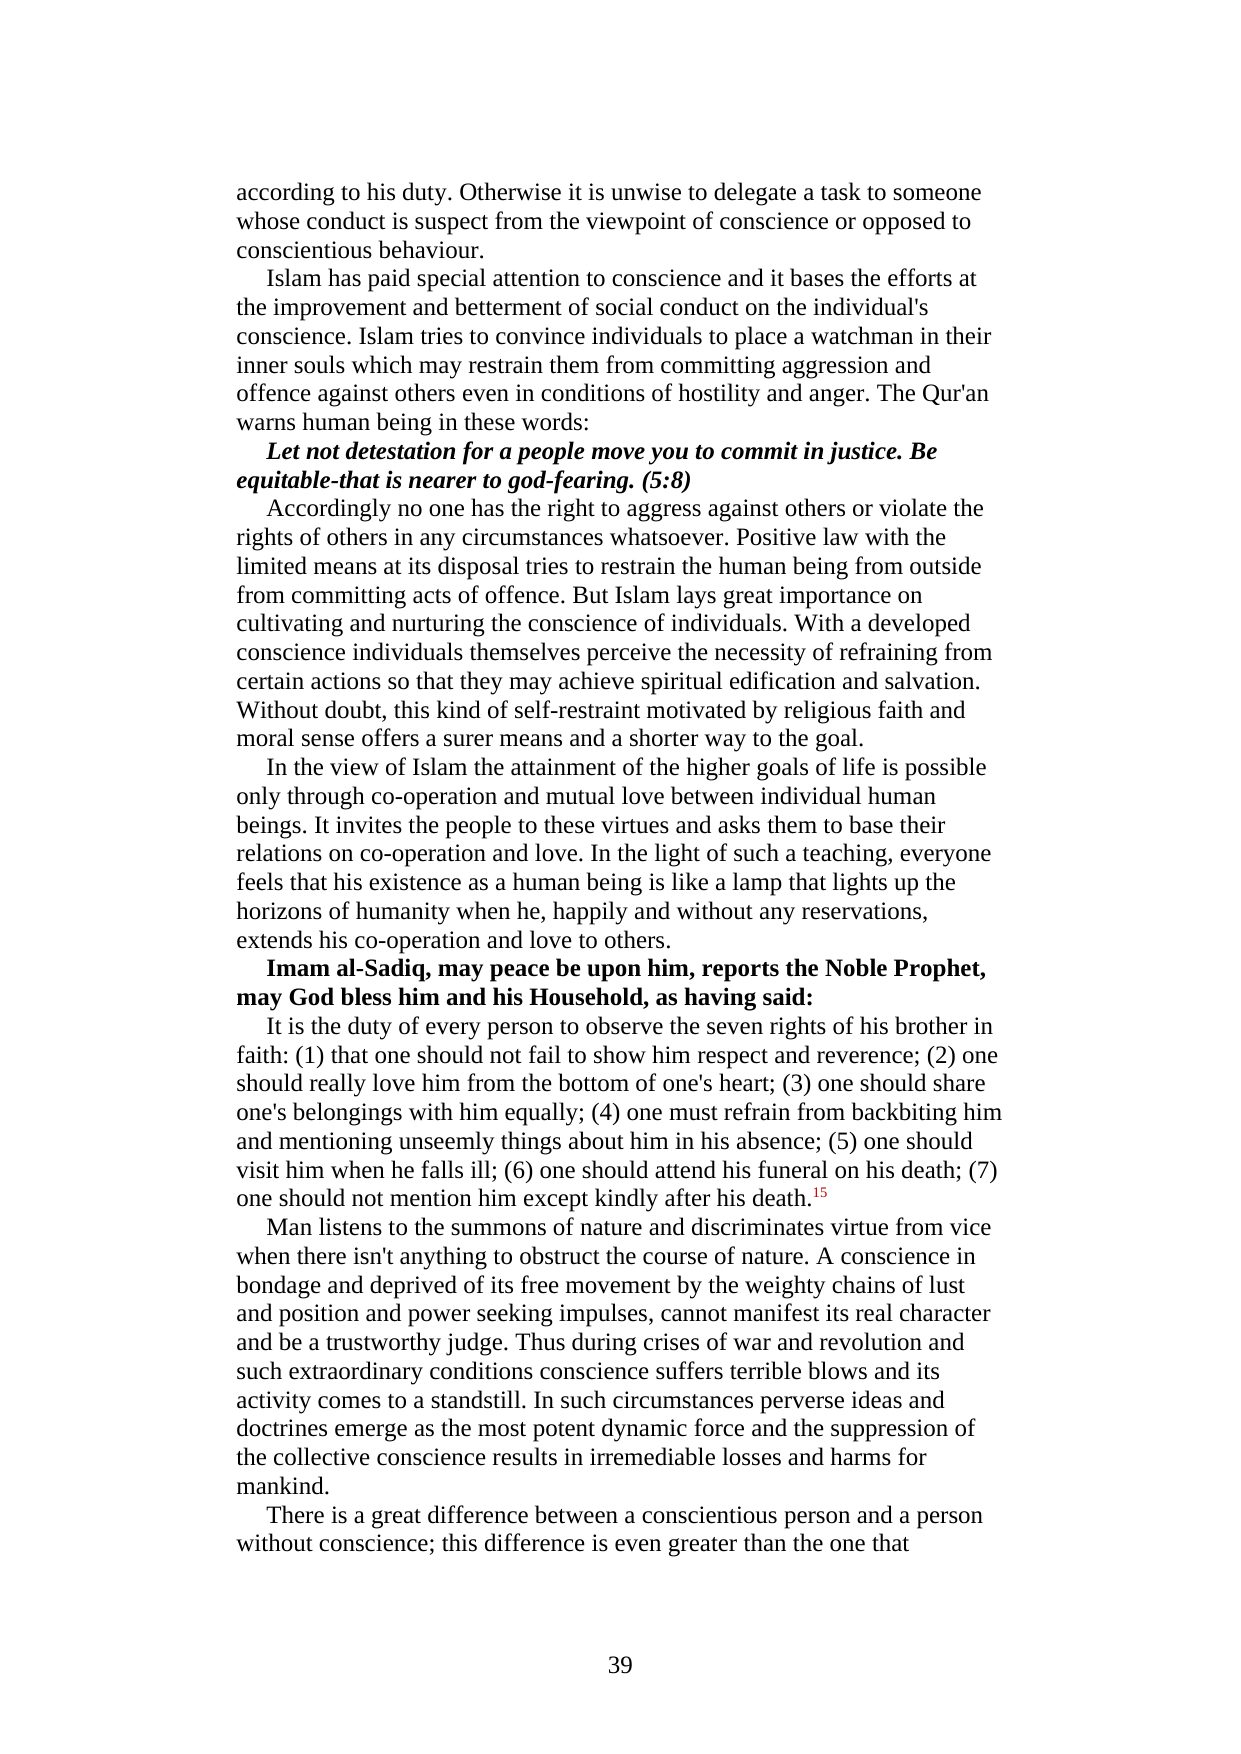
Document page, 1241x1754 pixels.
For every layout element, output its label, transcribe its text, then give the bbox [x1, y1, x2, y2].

text Islam has paid special attention to conscience and it bases the efforts at the improvement and betterment of social conduct on the individual's conscience. Islam tries to convince individuals to place a watchman in their inner souls which may restrain them from committing aggression and offence against others even in conditions of hostility and anger. The Qur'an warns human being in these words: [236, 263, 1004, 436]
text Imam al-Sadiq, may peace be upon him, reports the Noble Prophet, may God bless him and his Household, as having said: [236, 953, 1004, 1011]
text Let not detestation for a people move you to commit in justice. Be equitable-that is nearer to god-fearing. (5:8) [236, 436, 1004, 493]
text It is the duty of every person to observe the seven rights of his brother in faith: (1) that one should not fail to show him respect and reverence; (2) one should really love him from the bottom of one's heart; (3) one should share one's belongings with him equally; (4) one must refrain from backbiting him and mentioning unseemly things about him in his absence; (5) one should visit him when he falls ill; (6) one should attend his funeral on his death; (7) one should not mention him except kindly after his death.15 [236, 1011, 1004, 1212]
text Man listens to the summons of nature and discriminates virtue from vice when there isn't anything to obstruct the course of nature. A conscience in bondage and deprived of its free movement by the weighty chains of lust and position and power seeking impulses, cannot manifest its real character and be a trustworthy judge. Thus during crises of war and revolution and such extraordinary conditions conscience suffers terrible blows and its activity comes to a standstill. In such circumstances perverse ideas and doctrines emerge as the most potent dynamic force and the suppression of the collective conscience results in irremediable losses and harms for mankind. [236, 1212, 1004, 1500]
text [236, 177, 1004, 263]
text In the view of Islam the attainment of the higher goals of life is possible only through co-operation and mutual love between individual human beings. It invites the people to these virtues and asks them to base their relations on co-operation and love. In the light of such a teaching, everyone feels that his existence as a human being is like a lamp that lights up the horizons of humanity when he, happily and without any reservations, extends his co-operation and love to others. [236, 752, 1004, 953]
text Accordingly no one has the right to aggress against others or violate the rights of others in any circumstances whatsoever. Positive law with the limited means at its disposal tries to restrain the human being from outside from committing acts of offence. But Islam lays great importance on cultivating and nurturing the conscience of individuals. With a developed conscience individuals themselves perceive the necessity of refraining from certain actions so that they may achieve spiritual edification and salvation. Without doubt, this kind of self-restraint motivated by religious faith and moral sense offers a surer means and a shorter way to the goal. [236, 493, 1004, 752]
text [236, 1500, 1004, 1557]
